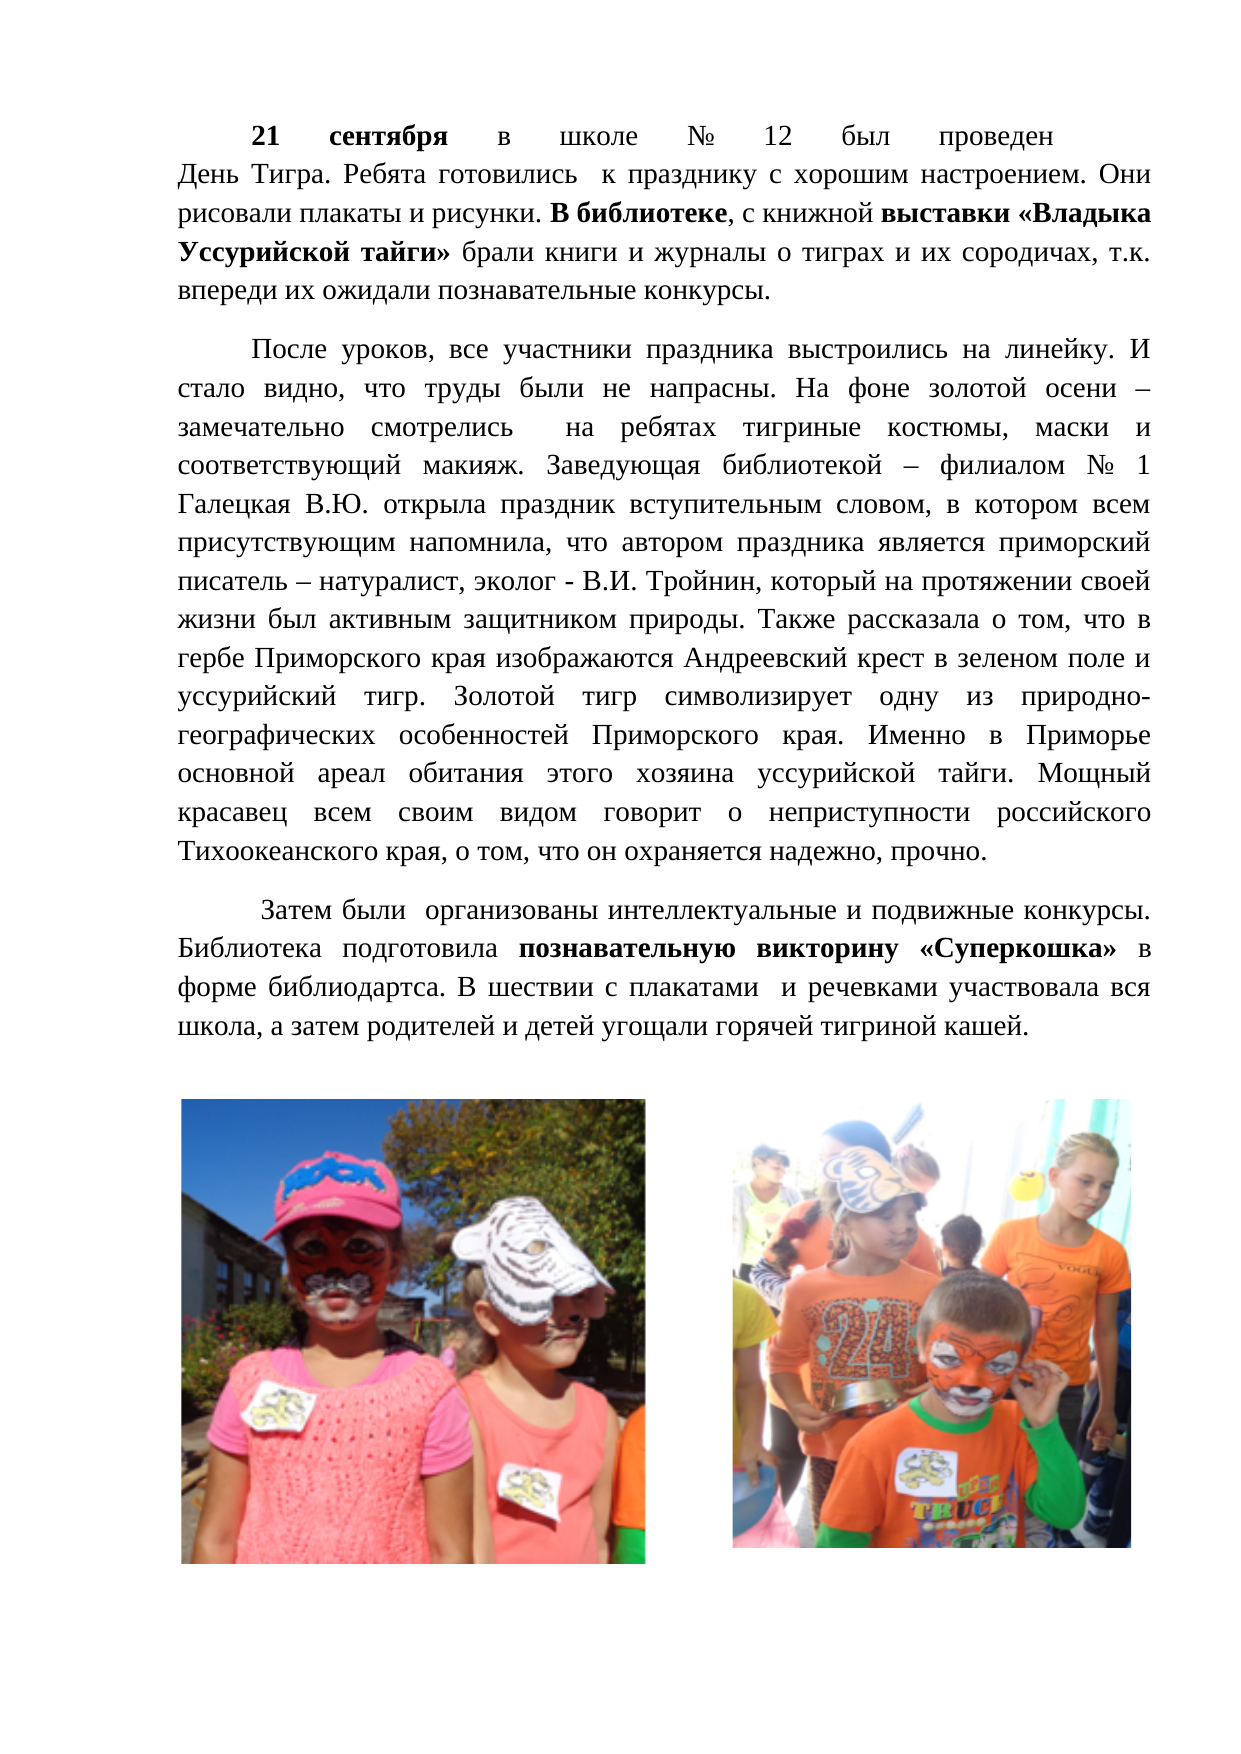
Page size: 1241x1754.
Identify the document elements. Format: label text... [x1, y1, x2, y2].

picture [731, 1099, 1130, 1546]
text 21 сентября в школе № 12 был проведен День Тигра. Ребята готовились к празднику с хорошим настроением. Они рисовали плакаты и рисунки. В библиотеке, с книжной выставки «Владыка Уссурийской тайги» брали книги и журналы о тиграх и их сородичах, т.к. впереди их ожидали познавательные конкурсы. [177, 118, 1152, 306]
picture [181, 1099, 648, 1564]
text Затем были организованы интеллектуальные и подвижные конкурсы. Библиотека подготовила познавательную викторину «Суперкошка» в форме библиодартса. В шествии с плакатами и речевками участвовала вся школа, а затем родителей и детей угощали горячей тигриной кашей. [177, 892, 1152, 1041]
text После уроков, все участники праздника выстроились на линейку. И стало видно, что труды были не напрасны. На фоне золотой осени – замечательно смотрелись на ребятах тигриные костюмы, маски и соответствующий макияж. Заведующая библиотекой – филиалом № 1 Галецкая В.Ю. открыла праздник вступительным словом, в котором всем присутствующим напомнила, что автором праздника является приморский писатель – натуралист, эколог - В.И. Тройнин, который на протяжении своей жизни был активным защитником природы. Также рассказала о том, что в гербе Приморского края изображаются Андреевский крест в зеленом поле и уссурийский тигр. Золотой тигр символизирует одну из природно-географических особенностей Приморского края. Именно в Приморье основной ареал обитания этого хозяина уссурийской тайги. Мощный красавец всем своим видом говорит о неприступности российского Тихоокеанского края, о том, что он охраняется надежно, прочно. [177, 332, 1152, 866]
